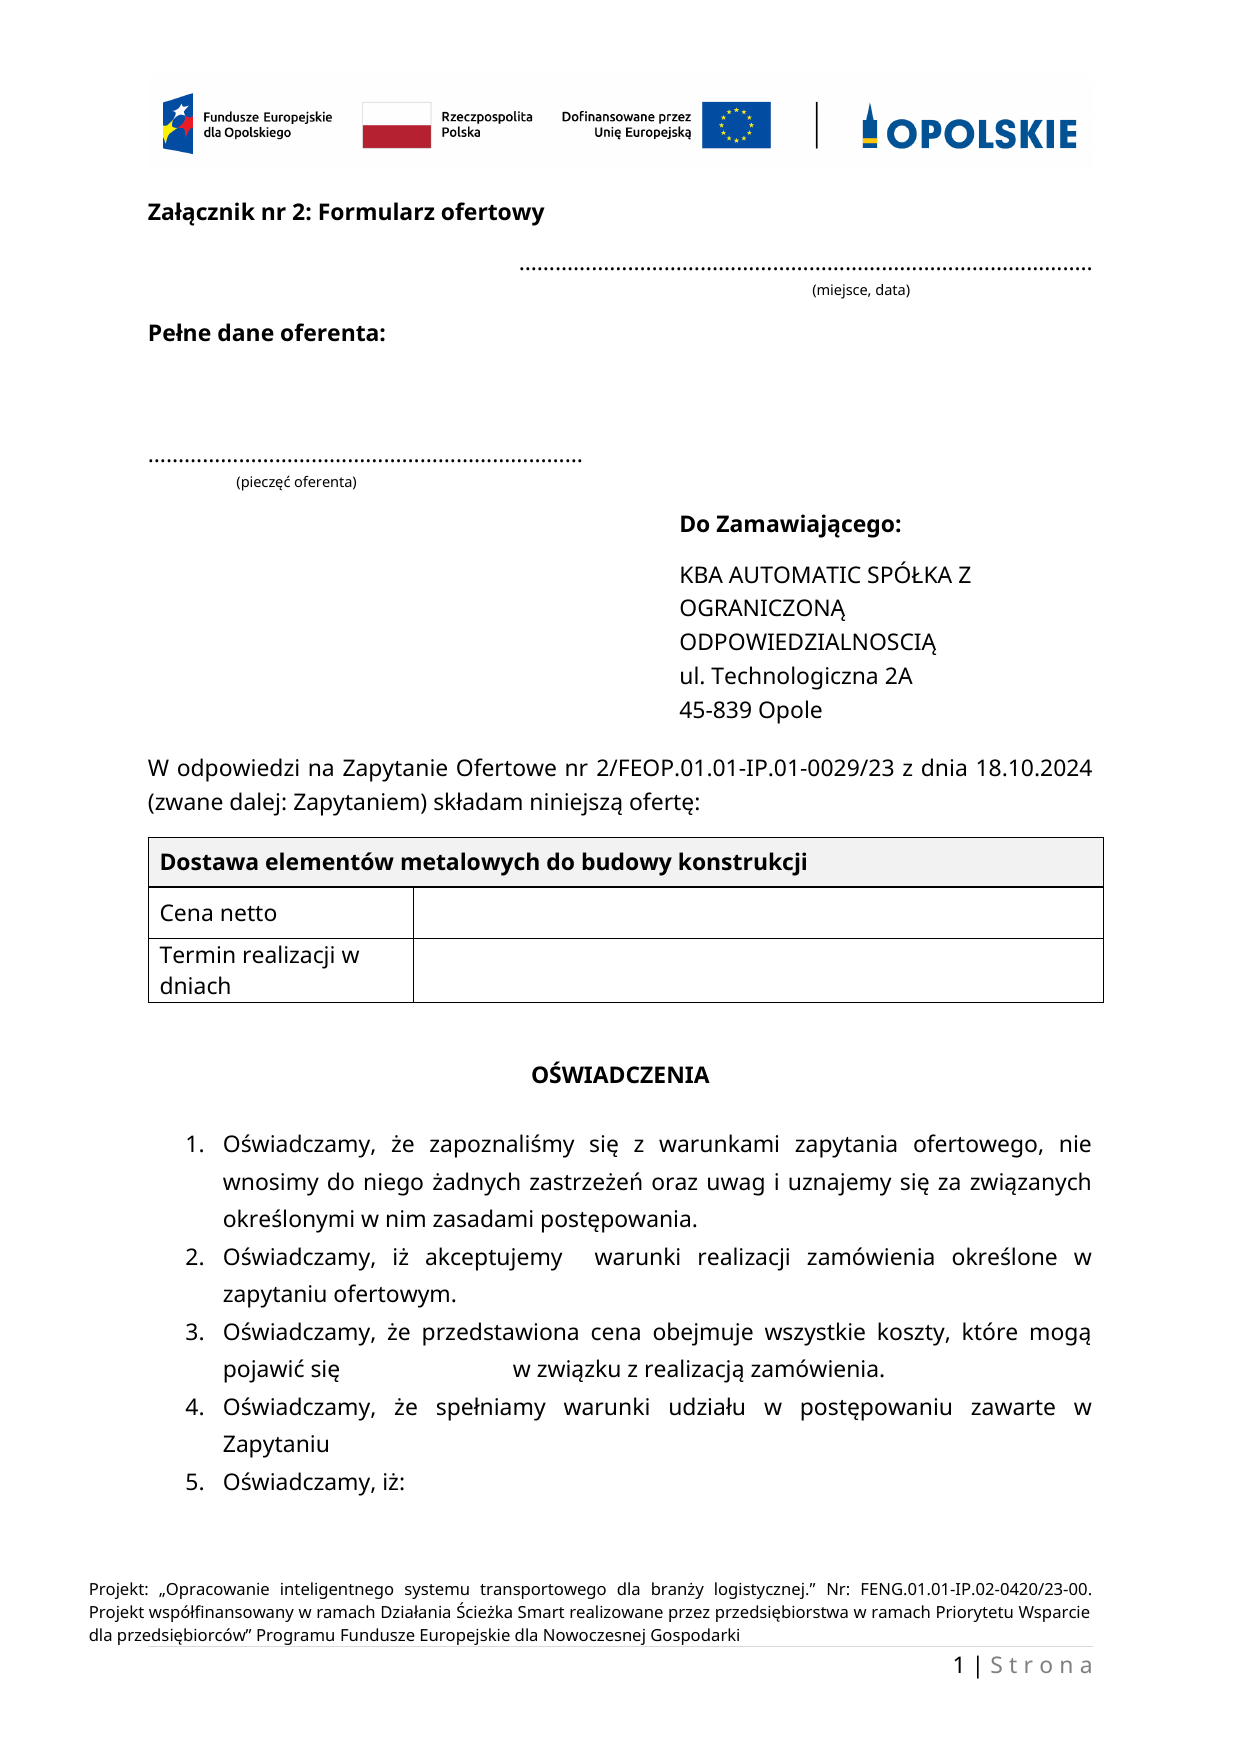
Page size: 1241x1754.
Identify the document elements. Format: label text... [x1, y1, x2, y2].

text (pieczęć oferenta) [148, 471, 1093, 506]
list Oświadczamy, że przedstawiona cena obejmuje wszystkie koszty, które mogą pojawić się w związku z realizacją zamówienia. [185, 1316, 1093, 1384]
text Do Zamawiającego: [679, 508, 1093, 539]
table_cell Termin realizacji w dniach [149, 939, 413, 1002]
text W odpowiedzi na Zapytanie Ofertowe nr z dnia (zwane dalej: Zapytaniem) składam niniejszą ofertę: [148, 752, 1093, 817]
list Oświadczamy, iż akceptujemy warunki realizacji zamówienia określone w zapytaniu ofertowym. [185, 1241, 1093, 1309]
table_header Dostawa elementów metalowych do budowy konstrukcji [149, 838, 1103, 886]
list Oświadczamy, że spełniamy warunki udziału w postępowaniu zawarte w Zapytaniu [185, 1391, 1093, 1459]
text (miejsce, data) [148, 280, 1093, 314]
picture [147, 73, 1093, 171]
text Pełne dane oferenta: [148, 316, 1093, 348]
text OŚWIADCZENIA [148, 1053, 1093, 1091]
table_cell [414, 939, 1103, 1002]
list Oświadczamy, iż: [185, 1466, 1093, 1497]
table_cell [414, 888, 1103, 938]
text ……………………………………………………………… [148, 438, 1093, 469]
text ………………………………………………………………………………….. [148, 246, 1093, 277]
list Oświadczamy, że zapoznaliśmy się z warunkami zapytania ofertowego, nie wnosimy do niego żadnych zastrzeżeń oraz uwag i uznajemy się za związanych określonymi w nim zasadami postępowania. [185, 1128, 1093, 1234]
text Załącznik nr 2: Formularz ofertowy [148, 196, 1093, 227]
table_cell Cena netto [149, 888, 413, 938]
